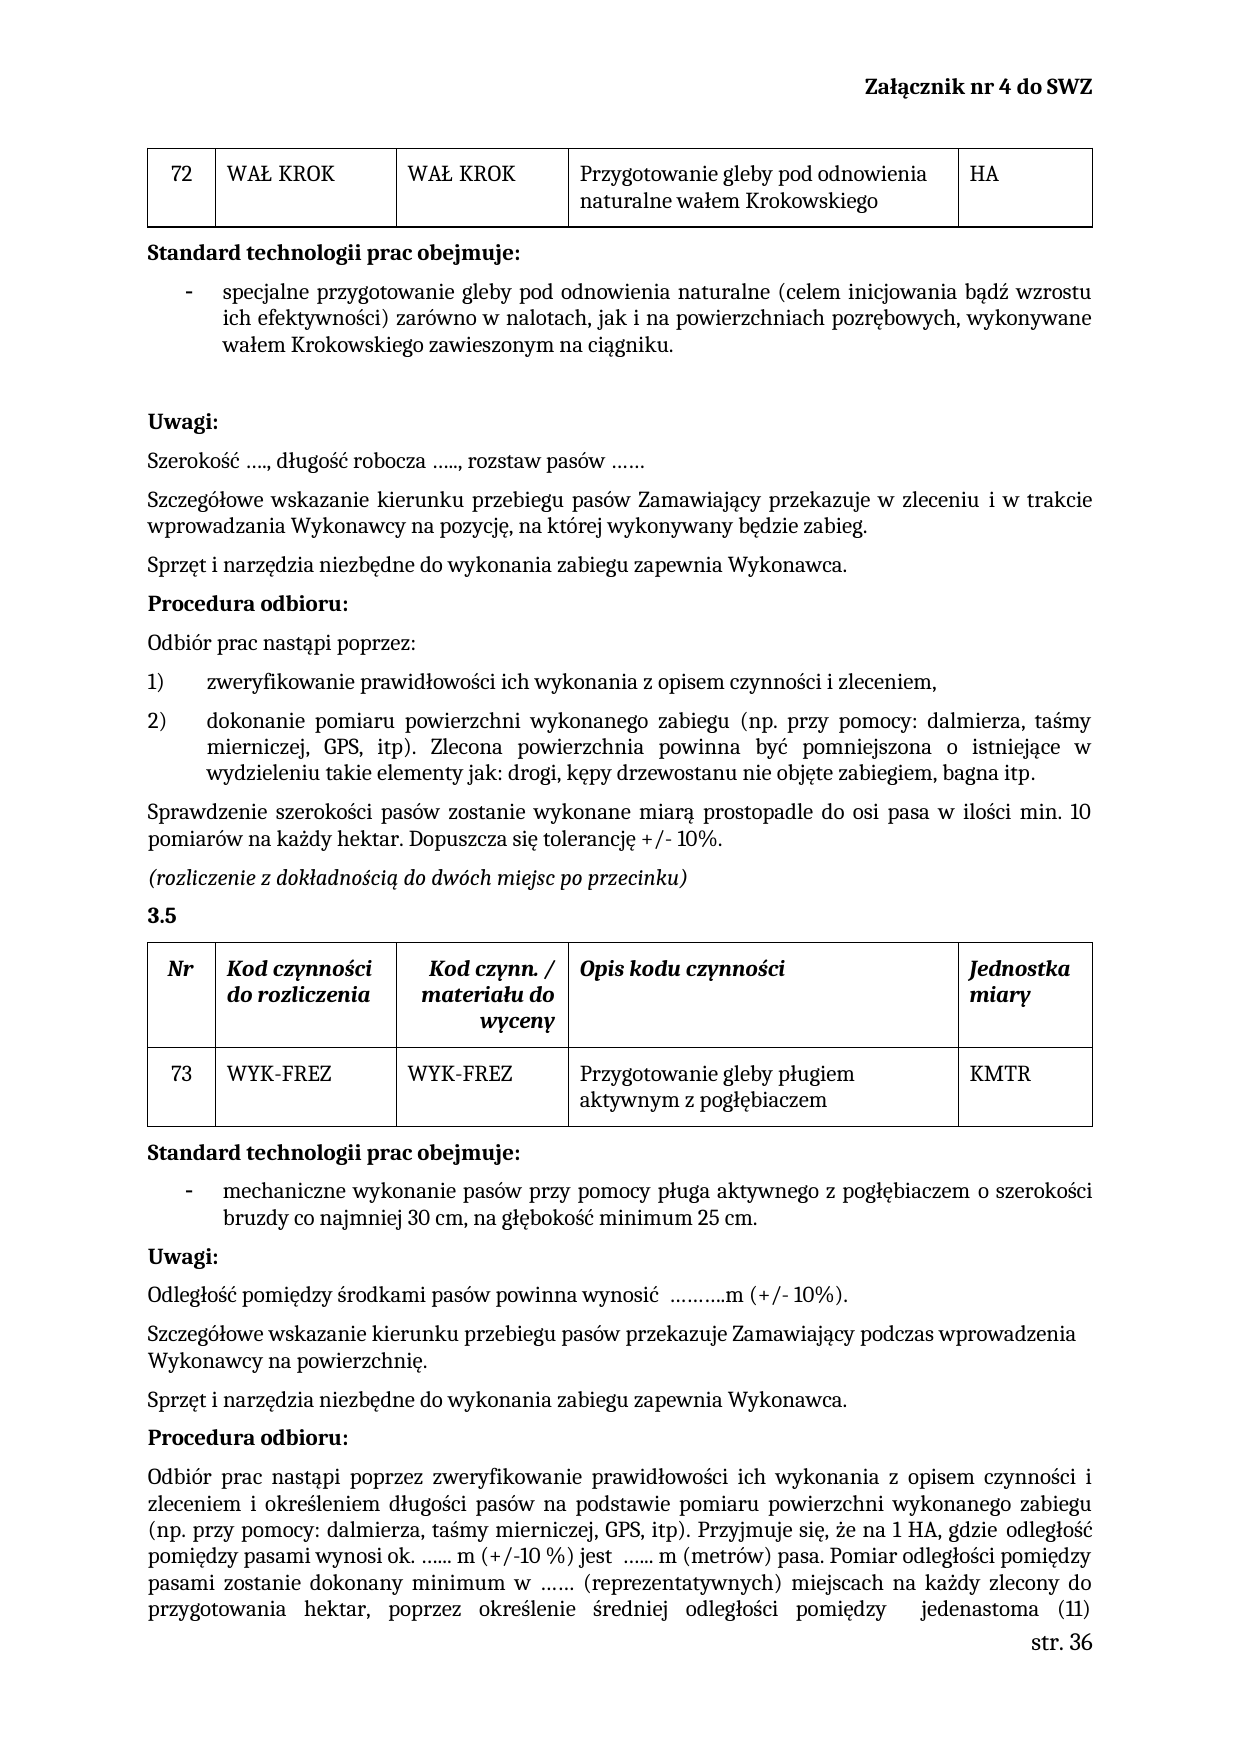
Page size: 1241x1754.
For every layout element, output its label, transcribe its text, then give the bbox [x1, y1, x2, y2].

text Szczegółowe wskazanie kierunku przebiegu pasów Zamawiający przekazuje w zleceniu i w trakcie wprowadzania Wykonawcy na pozycję, na której wykonywany będzie zabieg. [148, 487, 1093, 539]
text 1) zweryfikowanie prawidłowości ich wykonania z opisem czynności i zleceniem, [148, 669, 1093, 695]
text Odległość pomiędzy środkami pasów powinna wynosić ……….m (+/- 10%). [148, 1282, 1093, 1309]
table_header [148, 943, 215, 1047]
text (rozliczenie z dokładnością do dwóch miejsc po przecinku) [148, 864, 1093, 891]
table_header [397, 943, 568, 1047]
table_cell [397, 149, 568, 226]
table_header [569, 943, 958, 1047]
text Uwagi: [148, 1243, 1093, 1270]
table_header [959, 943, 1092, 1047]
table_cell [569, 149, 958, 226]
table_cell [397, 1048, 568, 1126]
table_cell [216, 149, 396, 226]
list specjalne przygotowanie gleby pod odnowienia naturalne (celem inicjowania bądź wzrostu ich efektywności) zarówno w nalotach, jak i na powierzchniach pozrębowych, wykonywane wałem Krokowskiego zawieszonym na ciągniku. [185, 279, 1093, 358]
text Sprawdzenie szerokości pasów zostanie wykonane miarą prostopadle do osi pasa w ilości min. 10 pomiarów na każdy hektar. Dopuszcza się tolerancję +/- 10%. [148, 799, 1093, 852]
text Procedura odbioru: [148, 591, 1093, 617]
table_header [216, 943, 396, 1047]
text Standard technologii prac obejmuje: [148, 240, 1093, 266]
text Uwagi: [148, 409, 1093, 436]
text Szczegółowe wskazanie kierunku przebiegu pasów przekazuje Zamawiający podczas wprowadzenia Wykonawcy na powierzchnię. [148, 1321, 1093, 1374]
text Odbiór prac nastąpi poprzez: [148, 630, 1093, 656]
text Standard technologii prac obejmuje: [148, 1139, 1093, 1166]
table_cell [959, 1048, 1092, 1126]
text 3.5 [148, 903, 1093, 929]
text Sprzęt i narzędzia niezbędne do wykonania zabiegu zapewnia Wykonawca. [148, 1386, 1093, 1413]
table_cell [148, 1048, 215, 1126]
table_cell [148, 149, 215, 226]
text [148, 1464, 1093, 1622]
text Szerokość …., długość robocza ….., rozstaw pasów …… [148, 448, 1093, 474]
text Procedura odbioru: [148, 1425, 1093, 1452]
text 2) dokonanie pomiaru powierzchni wykonanego zabiegu (np. przy pomocy: dalmierza, taśmy mierniczej, GPS, itp). Zlecona powierzchnia powinna być pomniejszona o istniejące w wydzieleniu takie elementy jak: drogi, kępy drzewostanu nie objęte zabiegiem, bagna itp. [148, 707, 1093, 787]
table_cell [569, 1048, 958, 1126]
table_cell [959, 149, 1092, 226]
list mechaniczne wykonanie pasów przy pomocy pługa aktywnego z pogłębiaczem o szerokości bruzdy co najmniej 30 cm, na głębokość minimum 25 cm. [185, 1178, 1093, 1231]
text Sprzęt i narzędzia niezbędne do wykonania zabiegu zapewnia Wykonawca. [148, 552, 1093, 578]
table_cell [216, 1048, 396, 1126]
